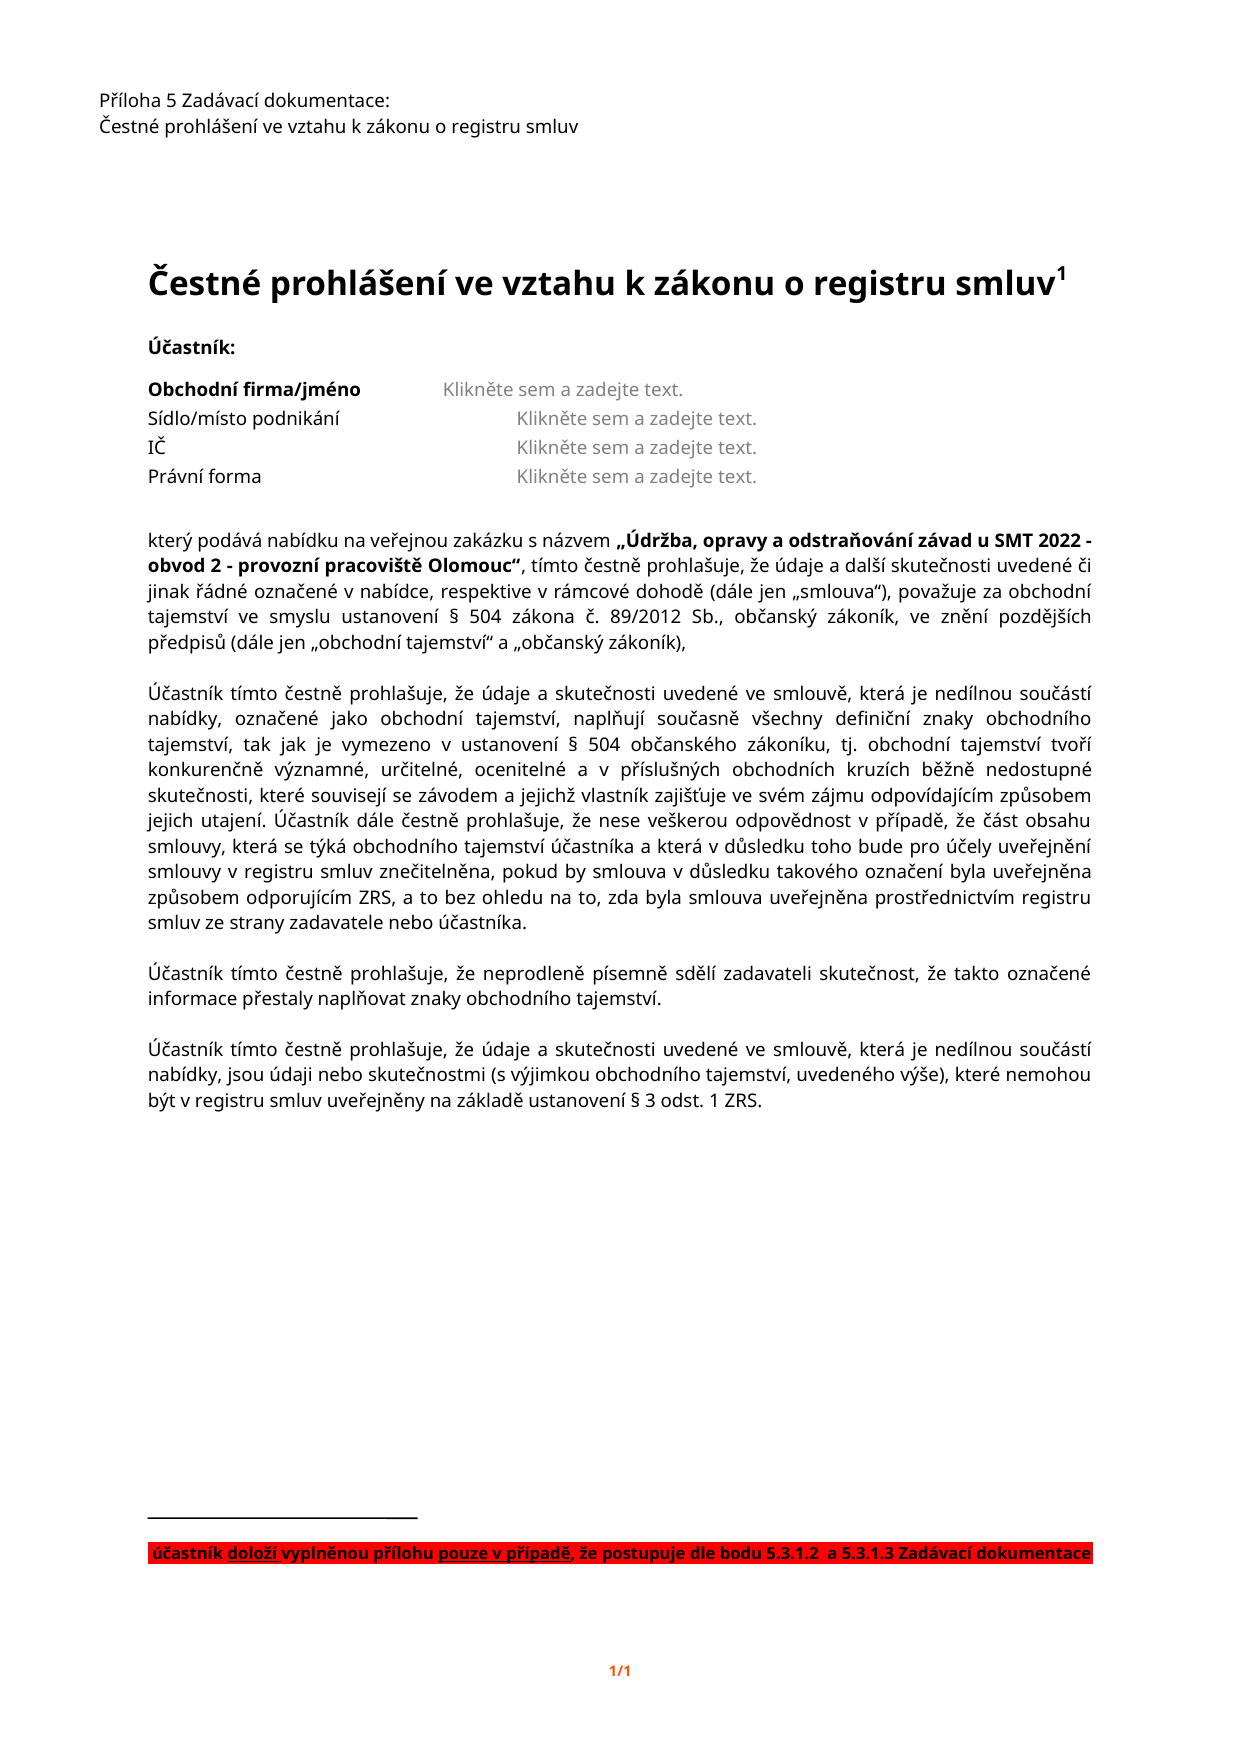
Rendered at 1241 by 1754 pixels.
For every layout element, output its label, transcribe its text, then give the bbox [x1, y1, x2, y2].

text Obchodní firma/jméno [148, 373, 1093, 402]
text který podává nabídku na veřejnou zakázku s názvem „Údržba, opravy a odstraňování závad u SMT 2022 - obvod 2 - provozní pracoviště Olomouc“, tímto čestně prohlašuje, že údaje a další skutečnosti uvedené či jinak řádné označené v nabídce, respektive v rámcové dohodě (dále jen „smlouva“), považuje za obchodní tajemství ve smyslu ustanovení § 504 zákona č. 89/2012 Sb., občanský zákoník, ve znění pozdějších předpisů (dále jen „obchodní tajemství“ a „občanský zákoník), [148, 527, 1093, 655]
text Účastník: [148, 330, 1093, 361]
text Sídlo/místo podnikání [148, 402, 1093, 431]
text účastník doloží vyplněnou přílohu pouze v případě, že postupuje dle bodu 5.3.1.2 a 5.3.1.3 Zadávací dokumentace [148, 1542, 1093, 1564]
title Čestné prohlášení ve vztahu k zákonu o registru smluv1 [148, 259, 1093, 305]
text Účastník tímto čestně prohlašuje, že údaje a skutečnosti uvedené ve smlouvě, která je nedílnou součástí nabídky, označené jako obchodní tajemství, naplňují současně všechny definiční znaky obchodního tajemství, tak jak je vymezeno v ustanovení § 504 občanského zákoníku, tj. obchodní tajemství tvoří konkurenčně významné, určitelné, ocenitelné a v příslušných obchodních kruzích běžně nedostupné skutečnosti, které souvisejí se závodem a jejichž vlastník zajišťuje ve svém zájmu odpovídajícím způsobem jejich utajení. Účastník dále čestně prohlašuje, že nese veškerou odpovědnost v případě, že část obsahu smlouvy, která se týká obchodního tajemství účastníka a která v důsledku toho bude pro účely uveřejnění smlouvy v registru smluv znečitelněna, pokud by smlouva v důsledku takového označení byla uveřejněna způsobem odporujícím ZRS, a to bez ohledu na to, zda byla smlouva uveřejněna prostřednictvím registru smluv ze strany zadavatele nebo účastníka. [148, 680, 1093, 935]
text IČ [148, 431, 1093, 460]
text Účastník tímto čestně prohlašuje, že neprodleně písemně sdělí zadavateli skutečnost, že takto označené informace přestaly naplňovat znaky obchodního tajemství. [148, 960, 1093, 1011]
text Právní forma [148, 460, 1093, 489]
text Účastník tímto čestně prohlašuje, že údaje a skutečnosti uvedené ve smlouvě, která je nedílnou součástí nabídky, jsou údaji nebo skutečnostmi (s výjimkou obchodního tajemství, uvedeného výše), které nemohou být v registru smluv uveřejněny na základě ustanovení § 3 odst. 1 ZRS. [148, 1036, 1093, 1113]
